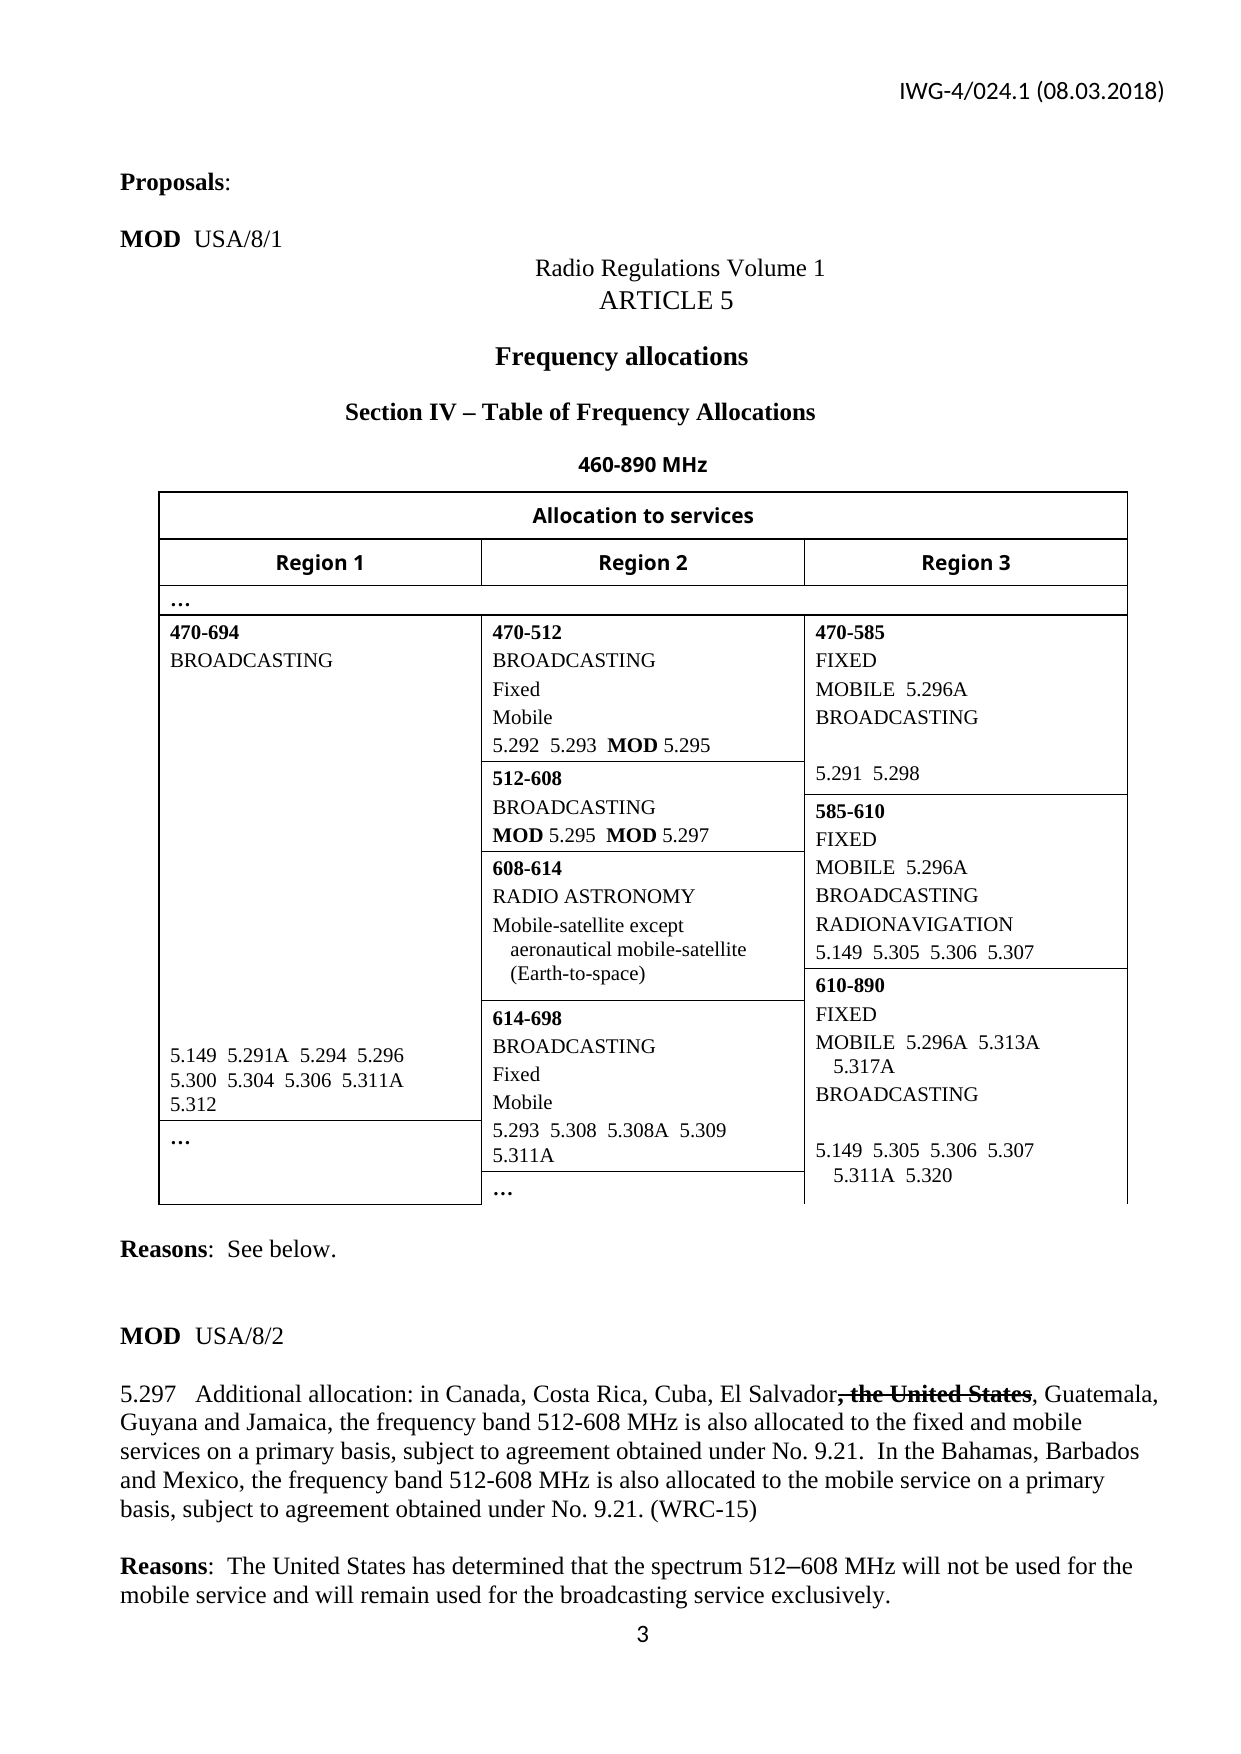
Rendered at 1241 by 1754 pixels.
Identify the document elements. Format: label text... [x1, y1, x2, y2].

table_cell … [160, 1121, 481, 1204]
table_cell 608-614 RADIO ASTRONOMY Mobile-satellite except aeronautical mobile-satellite (Earth-to-space) [482, 852, 804, 1000]
table_cell 585-610 FIXED MOBILE 5.296A BROADCASTING RADIONAVIGATION 5.149 5.305 5.306 5.307 [805, 795, 1127, 968]
table_cell 470-694 BROADCASTING 5.149 5.291A 5.294 5.296 5.300 5.304 5.306 5.311A 5.312 [160, 616, 481, 1120]
table_cell … [160, 586, 1127, 614]
text Reasons: The United States has determined that the spectrum 512‒608 MHz will not be used for the mobile service and will remain used for the broadcasting service exclusively. [120, 1551, 1165, 1609]
text Section IV – Table of Frequency Allocations [270, 396, 1165, 425]
text MOD USA/8/2 [120, 1321, 1165, 1350]
text Radio Regulations Volume 1 [120, 253, 1165, 282]
table_cell 512-608 BROADCASTING MOD 5.295 MOD 5.297 [482, 762, 804, 851]
table_cell Allocation to services [160, 493, 1127, 538]
table_cell 470-585 FIXED MOBILE 5.296A BROADCASTING 5.291 5.298 [805, 616, 1127, 793]
text MOD USA/8/1 [120, 224, 1165, 253]
text ARTICLE 5 [120, 282, 1165, 315]
text Frequency allocations [420, 340, 1165, 371]
table_cell Region 1 [160, 540, 481, 584]
text Reasons: See below. [120, 1234, 1159, 1263]
table_cell Region 3 [805, 540, 1127, 584]
text Proposals: [120, 167, 1165, 195]
table_cell 610-890 FIXED MOBILE 5.296A 5.313A 5.317A BROADCASTING 5.149 5.305 5.306 5.307 5.311A 5.320 [805, 969, 1127, 1204]
table_cell 614-698 BROADCASTING Fixed Mobile 5.293 5.308 5.308A 5.309 5.311A [482, 1001, 804, 1171]
table_cell … [482, 1172, 804, 1204]
table_cell 470-512 BROADCASTING Fixed Mobile 5.292 5.293 MOD 5.295 [482, 616, 804, 761]
table_header 460-890 MHz [158, 450, 1127, 491]
text 5.297 Additional allocation: in Canada, Costa Rica, Cuba, El Salvador, the United States, Guatemala, Guyana and Jamaica, the frequency band 512-608 MHz is also allocated to the fixed and mobile services on a primary basis, subject to agreement obtained under No. 9.21. In the Bahamas, Barbados and Mexico, the frequency band 512-608 MHz is also allocated to the mobile service on a primary basis, subject to agreement obtained under No. 9.21. (WRC-15) [120, 1379, 1165, 1522]
table_cell Region 2 [482, 540, 804, 584]
